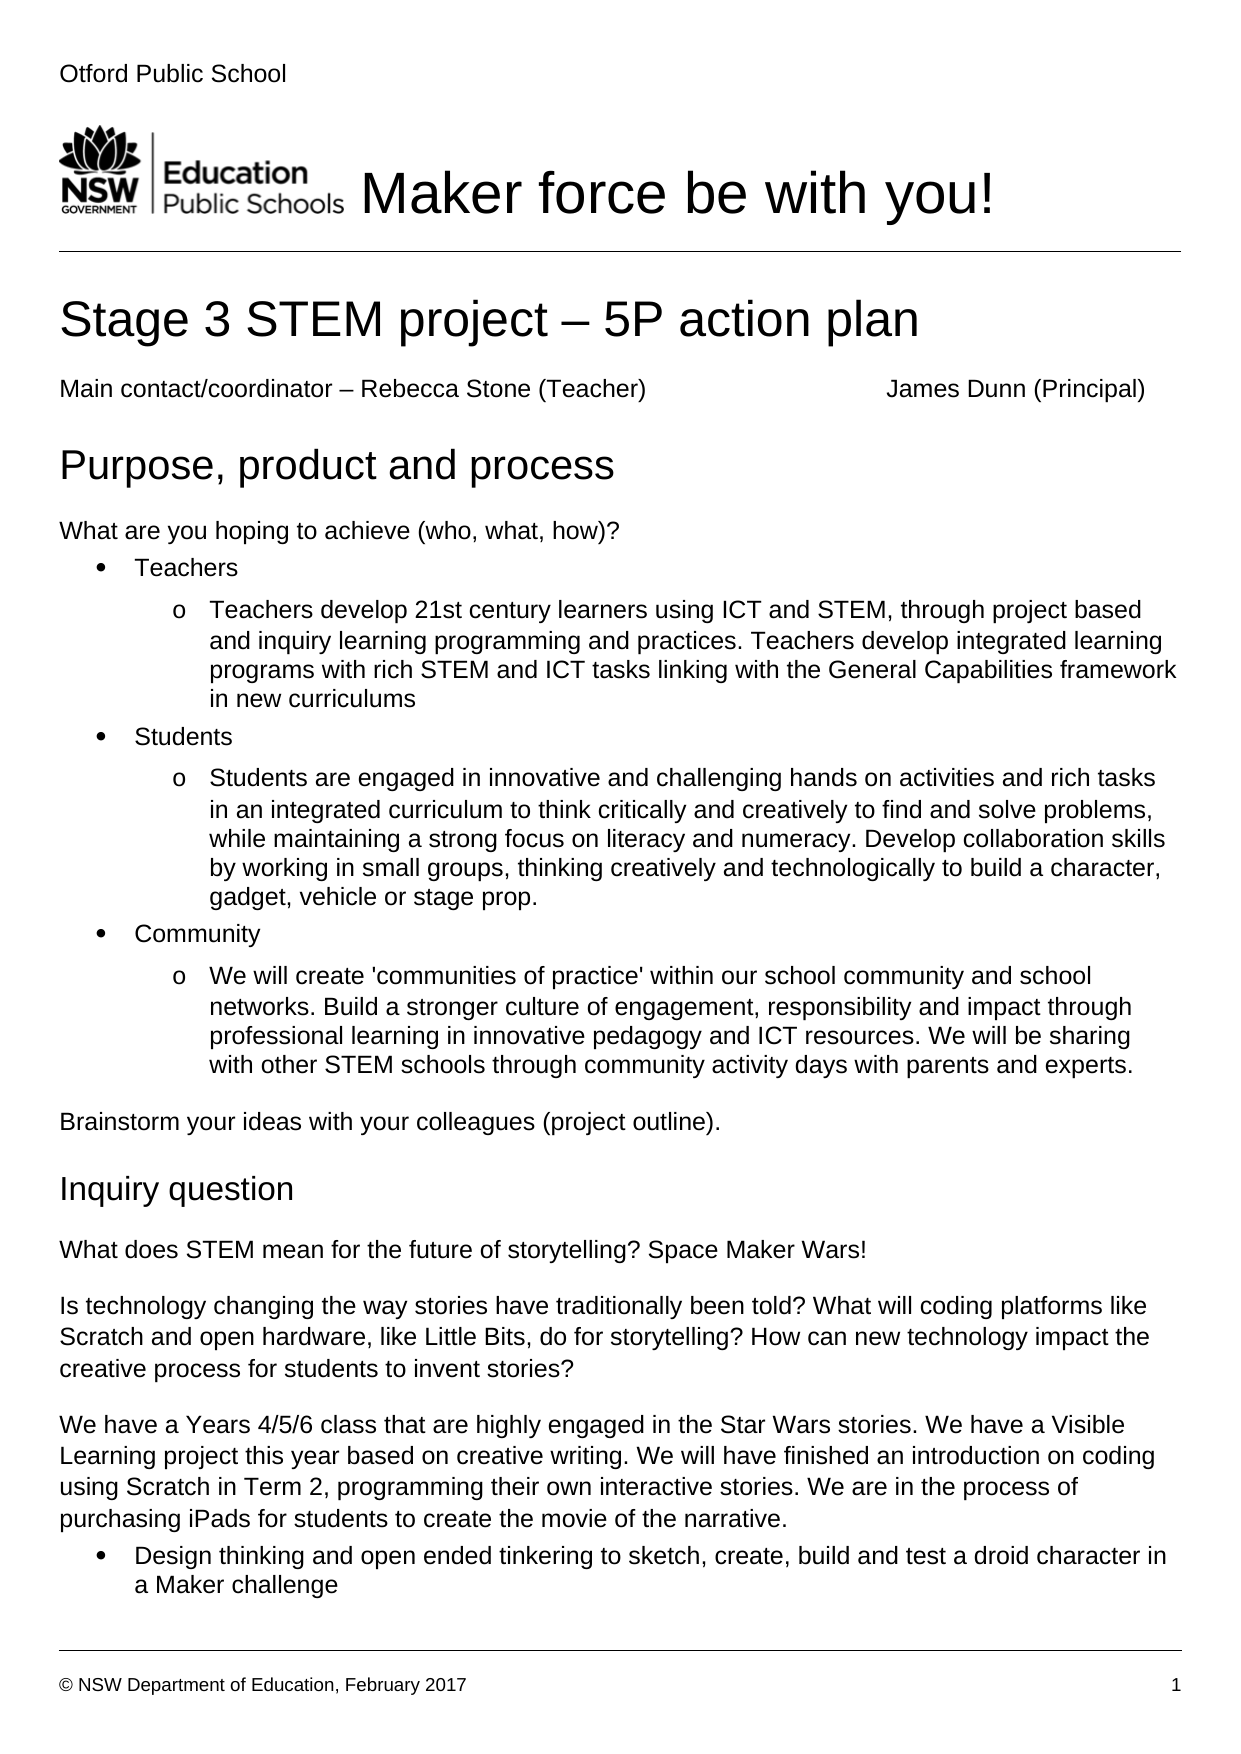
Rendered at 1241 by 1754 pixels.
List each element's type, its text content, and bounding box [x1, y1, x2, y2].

list Students [97, 722, 1181, 751]
text Brainstorm your ideas with your colleagues (project outline). [59, 1104, 1181, 1136]
subtitle Purpose, product and process [59, 441, 1181, 488]
list We will create 'communities of practice' within our school community and school networks. Build a stronger culture of engagement, responsibility and impact through professional learning in innovative pedagogy and ICT resources. We will be sharing with other STEM schools through community activity days with parents and experts. [172, 961, 1181, 1079]
list Design thinking and open ended tinkering to sketch, create, build and test a droid character in a Maker challenge [97, 1541, 1181, 1599]
list Teachers [97, 553, 1181, 582]
text We have a Years 4/5/6 class that are highly engaged in the Star Wars stories. We have a Visible Learning project this year based on creative writing. We will have finished an introduction on coding using Scratch in Term 2, programming their own interactive stories. We are in the process of purchasing iPads for students to create the movie of the narrative. [59, 1407, 1181, 1532]
text What does STEM mean for the future of storytelling? Space Maker Wars! [59, 1232, 1181, 1263]
subtitle Inquiry question [59, 1169, 1181, 1207]
list Community [97, 919, 1181, 948]
text Main contact/coordinator – Rebecca Stone (Teacher) James Dunn (Principal) [59, 372, 1181, 403]
list Students are engaged in innovative and challenging hands on activities and rich tasks in an integrated curriculum to think critically and creatively to find and solve problems, while maintaining a strong focus on literacy and numeracy. Develop collaboration skills by working in small groups, thinking creatively and technologically to build a character, gadget, vehicle or stage prop. [172, 763, 1181, 911]
picture [59, 125, 344, 214]
list Teachers develop 21st century learners using ICT and STEM, through project based and inquiry learning programming and practices. Teachers develop integrated learning programs with rich STEM and ICT tasks linking with the General Capabilities framework in new curriculums [172, 595, 1181, 713]
text What are you hoping to achieve (who, what, how)? [59, 513, 1181, 545]
text Is technology changing the way stories have traditionally been told? What will coding platforms like Scratch and open hardware, like Little Bits, do for storytelling? How can new technology impact the creative process for students to invent stories? [59, 1288, 1181, 1382]
subtitle Maker force be with you! [59, 125, 1181, 251]
subtitle Stage 3 STEM project – 5P action plan [59, 289, 1181, 347]
